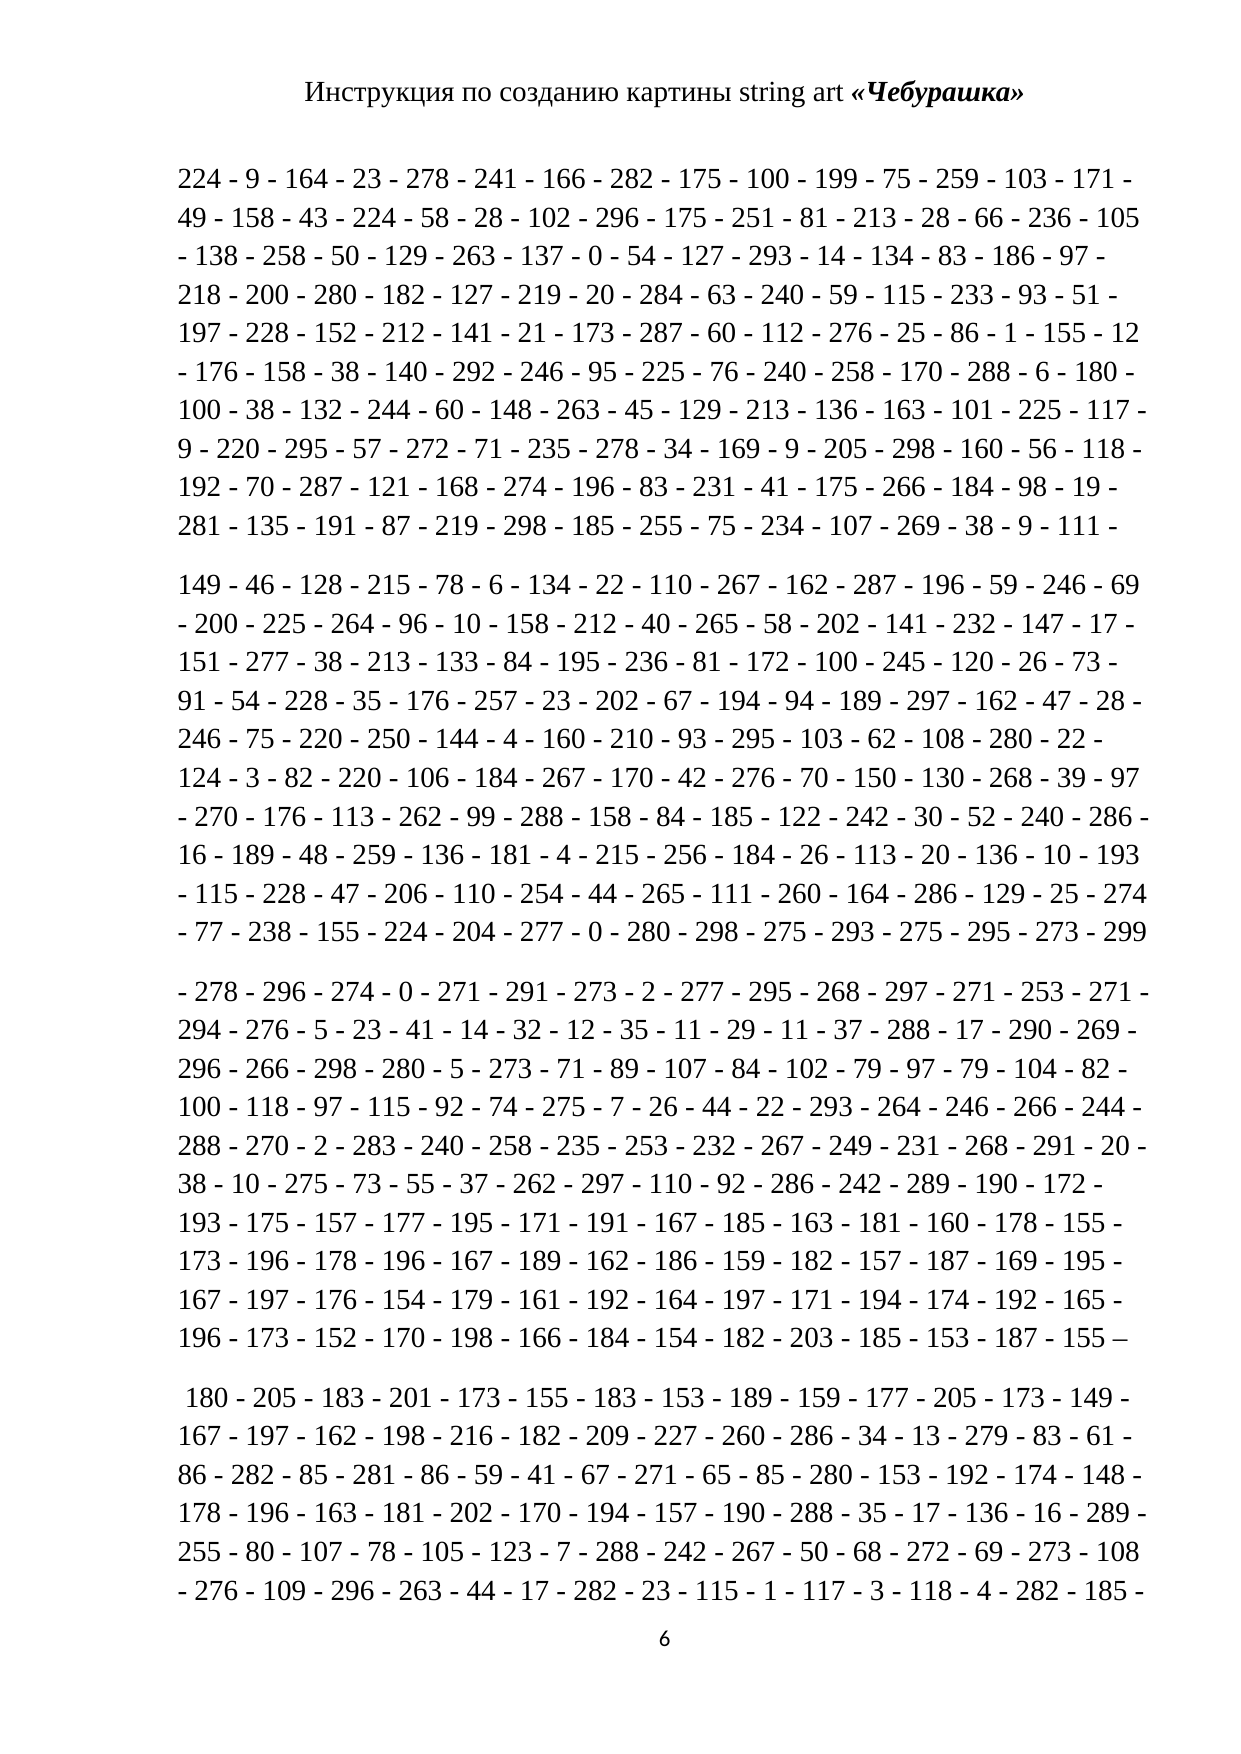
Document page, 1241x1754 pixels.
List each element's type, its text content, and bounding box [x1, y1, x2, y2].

text 149 - 46 - 128 - 215 - 78 - 6 - 134 - 22 - 110 - 267 - 162 - 287 - 196 - 59 - 246 - 69 - 200 - 225 - 264 - 96 - 10 - 158 - 212 - 40 - 265 - 58 - 202 - 141 - 232 - 147 - 17 - 151 - 277 - 38 - 213 - 133 - 84 - 195 - 236 - 81 - 172 - 100 - 245 - 120 - 26 - 73 - 91 - 54 - 228 - 35 - 176 - 257 - 23 - 202 - 67 - 194 - 94 - 189 - 297 - 162 - 47 - 28 - 246 - 75 - 220 - 250 - 144 - 4 - 160 - 210 - 93 - 295 - 103 - 62 - 108 - 280 - 22 - 124 - 3 - 82 - 220 - 106 - 184 - 267 - 170 - 42 - 276 - 70 - 150 - 130 - 268 - 39 - 97 - 270 - 176 - 113 - 262 - 99 - 288 - 158 - 84 - 185 - 122 - 242 - 30 - 52 - 240 - 286 - 16 - 189 - 48 - 259 - 136 - 181 - 4 - 215 - 256 - 184 - 26 - 113 - 20 - 136 - 10 - 193 - 115 - 228 - 47 - 206 - 110 - 254 - 44 - 265 - 111 - 260 - 164 - 286 - 129 - 25 - 274 - 77 - 238 - 155 - 224 - 204 - 277 - 0 - 280 - 298 - 275 - 293 - 275 - 295 - 273 - 299 [177, 567, 1152, 948]
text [177, 1380, 1152, 1606]
text - 278 - 296 - 274 - 0 - 271 - 291 - 273 - 2 - 277 - 295 - 268 - 297 - 271 - 253 - 271 - 294 - 276 - 5 - 23 - 41 - 14 - 32 - 12 - 35 - 11 - 29 - 11 - 37 - 288 - 17 - 290 - 269 - 296 - 266 - 298 - 280 - 5 - 273 - 71 - 89 - 107 - 84 - 102 - 79 - 97 - 79 - 104 - 82 - 100 - 118 - 97 - 115 - 92 - 74 - 275 - 7 - 26 - 44 - 22 - 293 - 264 - 246 - 266 - 244 - 288 - 270 - 2 - 283 - 240 - 258 - 235 - 253 - 232 - 267 - 249 - 231 - 268 - 291 - 20 - 38 - 10 - 275 - 73 - 55 - 37 - 262 - 297 - 110 - 92 - 286 - 242 - 289 - 190 - 172 - 193 - 175 - 157 - 177 - 195 - 171 - 191 - 167 - 185 - 163 - 181 - 160 - 178 - 155 - 173 - 196 - 178 - 196 - 167 - 189 - 162 - 186 - 159 - 182 - 157 - 187 - 169 - 195 - 167 - 197 - 176 - 154 - 179 - 161 - 192 - 164 - 197 - 171 - 194 - 174 - 192 - 165 - 196 - 173 - 152 - 170 - 198 - 166 - 184 - 154 - 182 - 203 - 185 - 153 - 187 - 155 – [177, 974, 1152, 1354]
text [177, 161, 1152, 542]
